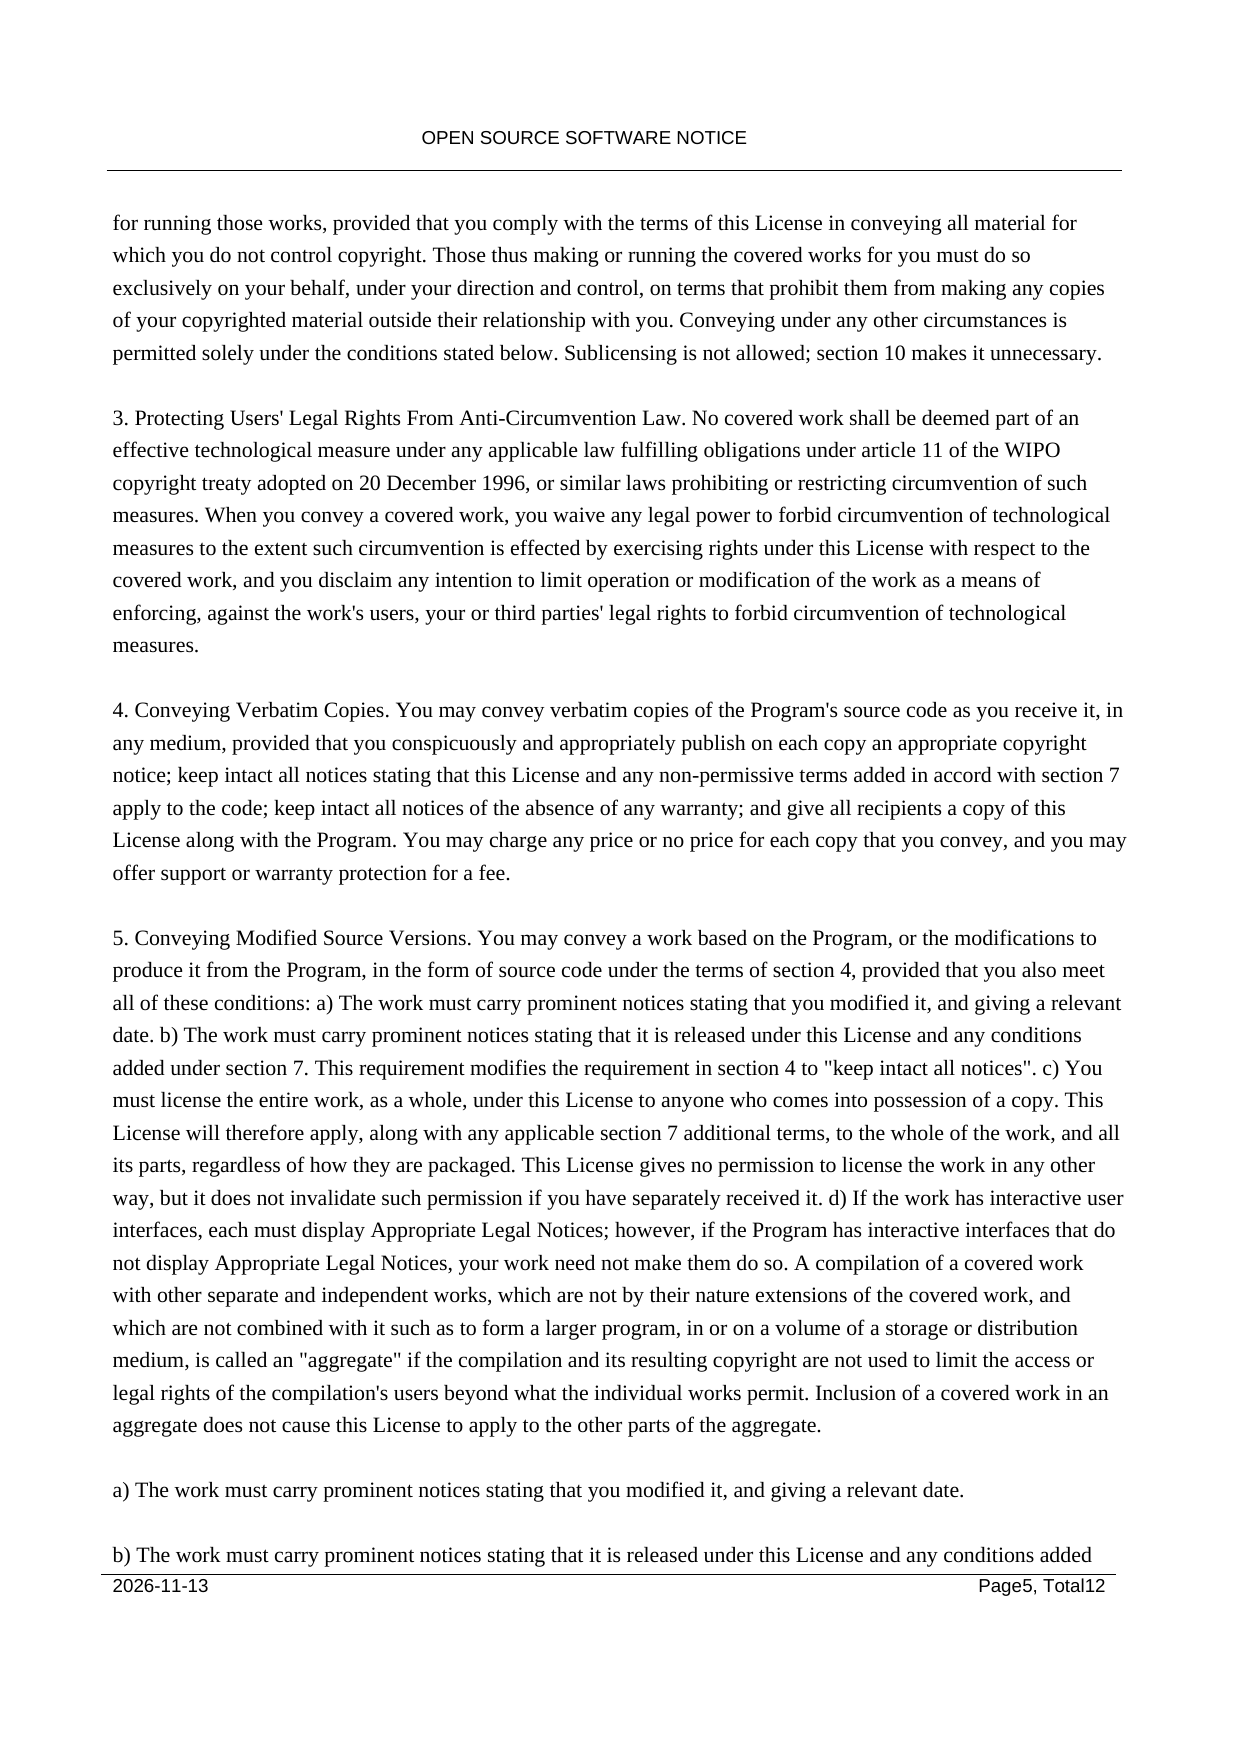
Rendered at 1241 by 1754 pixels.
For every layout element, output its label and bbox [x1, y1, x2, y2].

text [112, 206, 1128, 1571]
